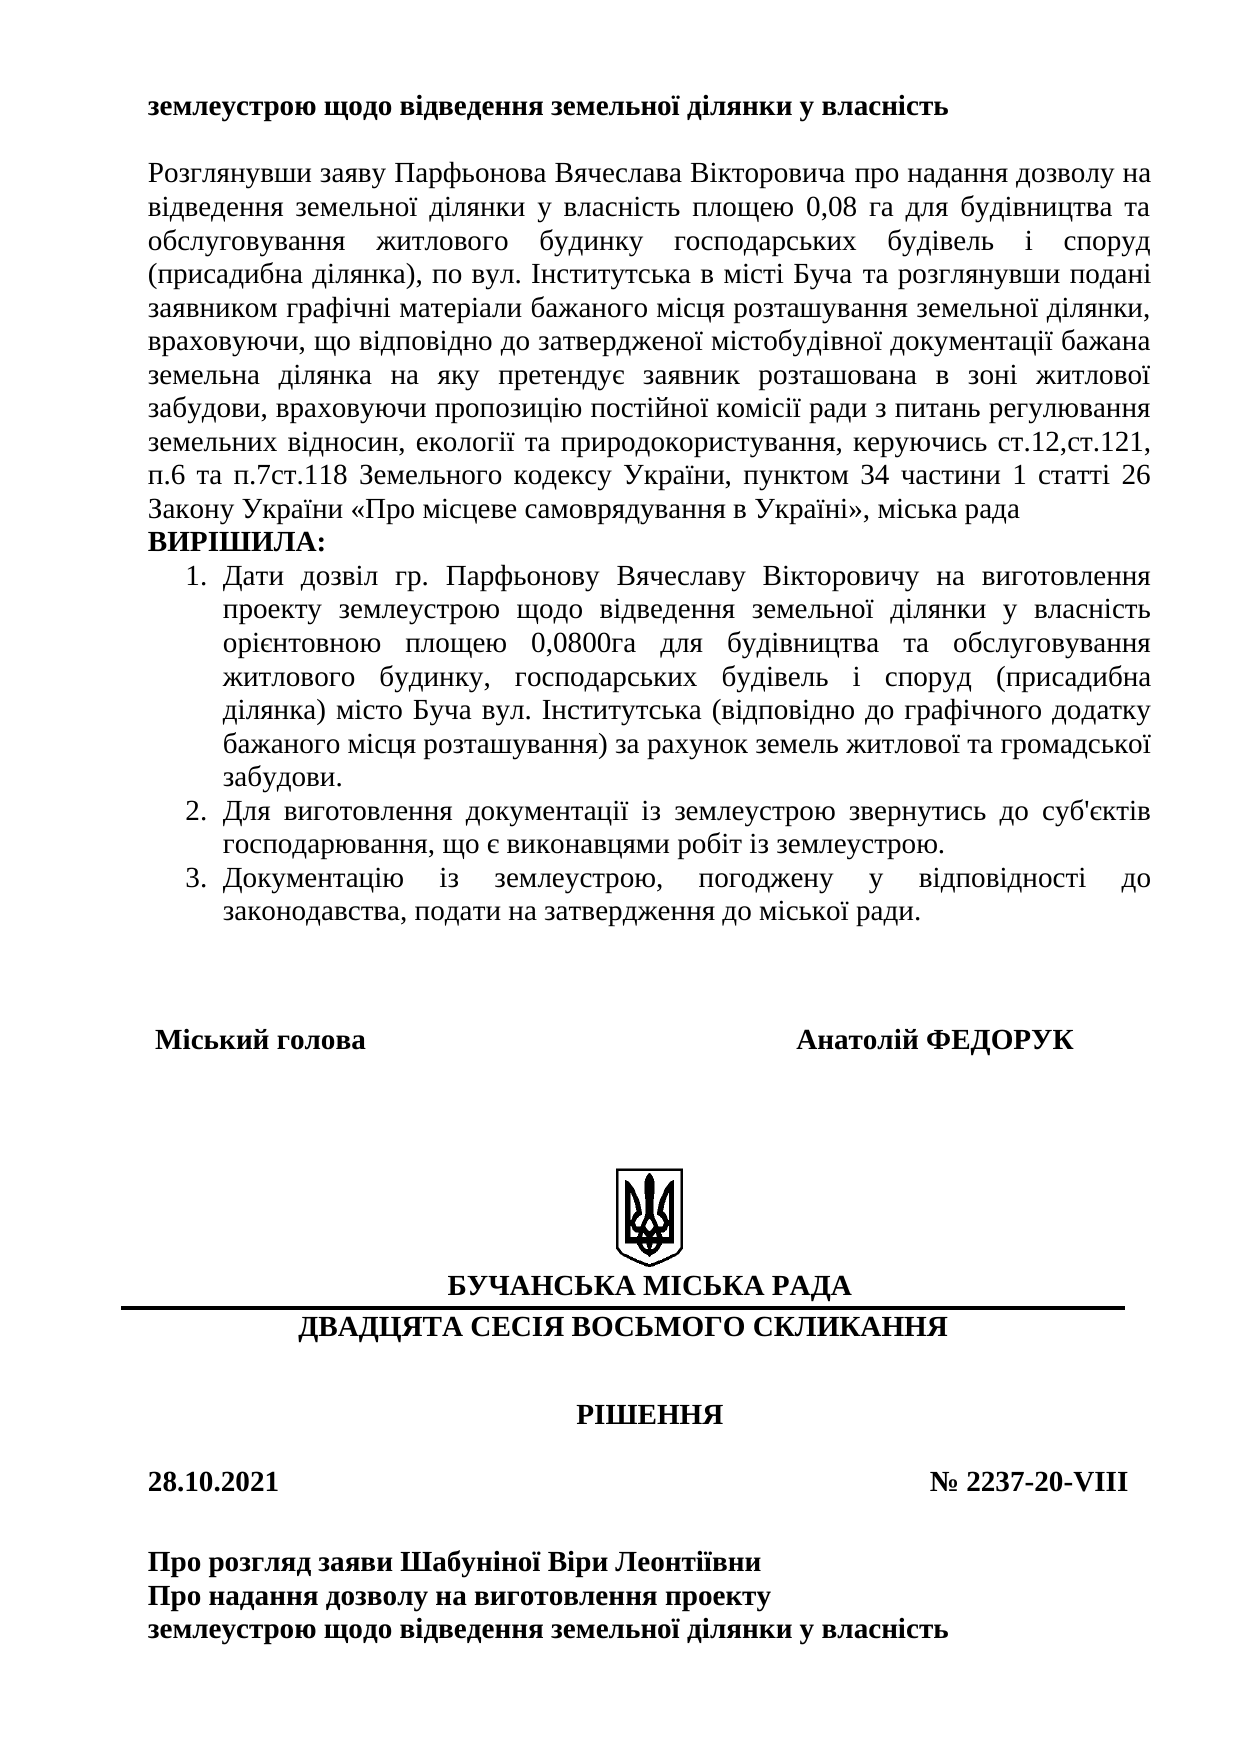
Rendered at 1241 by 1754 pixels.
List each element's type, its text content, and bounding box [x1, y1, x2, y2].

text РІШЕННЯ [148, 1397, 1152, 1431]
text землеустрою щодо відведення земельної ділянки у власність [148, 88, 1152, 122]
text Про розгляд заяви Шабуніної Віри Леонтіївни [148, 1544, 1152, 1578]
text ВИРІШИЛА: [148, 524, 1152, 558]
list Дати дозвіл гр. Парфьонову Вячеславу Вікторовичу на виготовлення проекту землеустрою щодо відведення земельної ділянки у власність орієнтовною площею 0,0800га для будівництва та обслуговування житлового будинку, господарських будівель і споруд (присадибна ділянка) місто Буча вул. Інститутська (відповідно до графічного додатку бажаного місця розташування) за рахунок земель житлової та громадської забудови. [185, 558, 1152, 793]
text Міський голова Анатолій ФЕДОРУК [148, 1022, 1152, 1056]
list Документацію із землеустрою, погоджену у відповідності до законодавства, подати на затвердження до міської ради. [185, 860, 1152, 927]
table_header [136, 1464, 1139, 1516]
text Розглянувши заяву Парфьонова Вячеслава Вікторовича про надання дозволу на відведення земельної ділянки у власність площею 0,08 га для будівництва та обслуговування житлового будинку господарських будівель і споруд (присадибна ділянка), по вул. Інститутська в місті Буча та розглянувши подані заявником графічні матеріали бажаного місця розташування земельної ділянки, враховуючи, що відповідно до затвердженої містобудівної документації бажана земельна ділянка на яку претендує заявник розташована в зоні житлової забудови, враховуючи пропозицію постійної комісії ради з питань регулювання земельних відносин, екології та природокористування, керуючись ст.12,ст.121, п.6 та п.7ст.118 Земельного кодексу України, пунктом 34 частини 1 статті 26 Закону України «Про місцеве самоврядування в Україні», міська рада [148, 156, 1152, 524]
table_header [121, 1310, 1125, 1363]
text БУЧАНСЬКА МІСЬКА РАДА [148, 1268, 1152, 1301]
list Для виготовлення документації із землеустрою звернутись до суб'єктів господарювання, що є виконавцями робіт із землеустрою. [185, 793, 1152, 860]
text землеустрою щодо відведення земельної ділянки у власність [148, 1611, 1152, 1645]
text Про надання дозволу на виготовлення проекту [148, 1578, 1152, 1611]
picture [614, 1167, 685, 1268]
